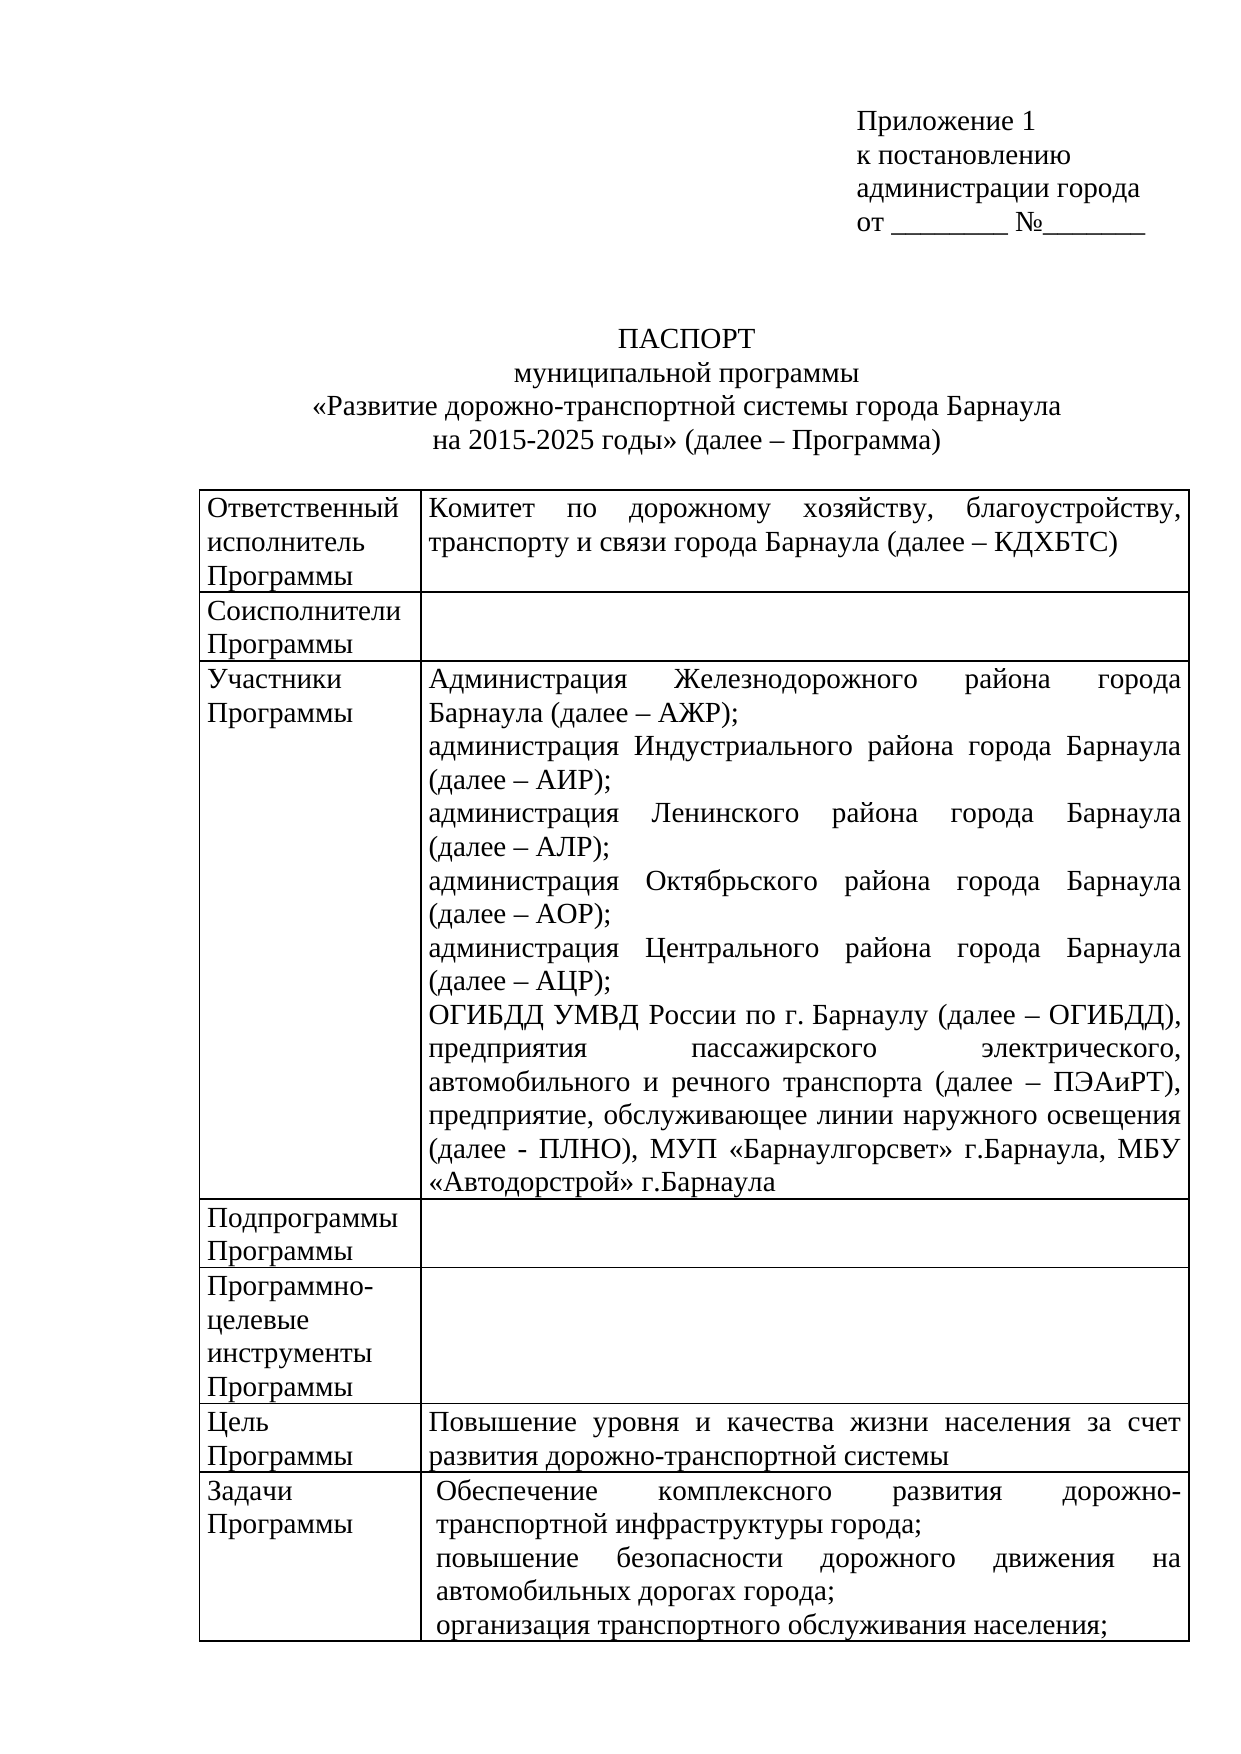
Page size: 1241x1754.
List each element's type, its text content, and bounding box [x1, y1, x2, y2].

table_header Ответственный исполнитель Программы [200, 491, 420, 591]
text ПАСПОРТ [207, 321, 1166, 355]
table_cell Программно-целевые инструменты Программы [200, 1268, 420, 1402]
text Приложение 1 [856, 103, 1166, 137]
table_cell Подпрограммы Программы [200, 1200, 420, 1267]
table_cell Участники Программы [200, 662, 420, 1198]
text на 2015-2025 годы» (далее – Программа) [207, 422, 1166, 456]
table_cell [422, 1268, 1188, 1402]
table_cell Задачи Программы [200, 1473, 420, 1640]
table_cell Цель Программы [200, 1404, 420, 1471]
table_cell [422, 1200, 1188, 1267]
text от ________ №_______ [856, 204, 1166, 237]
table_cell Администрация Железнодорожного района города Барнаула (далее – АЖР); администрация Индустриального района города Барнаула (далее – АИР); администрация Ленинского района города Барнаула (далее – АЛР); администрация Октябрьского района города Барнаула (далее – АОР); администрация Центрального района города Барнаула (далее – АЦР); ОГИБДД УМВД России по г. Барнаулу (далее – ОГИБДД), предприятия пассажирского электрического, автомобильного и речного транспорта (далее – ПЭАиРТ), предприятие, обслуживающее линии наружного освещения (далее - ПЛНО), МУП «Барнаулгорсвет» г.Барнаула, МБУ «Автодорстрой» г.Барнаула [422, 662, 1188, 1198]
table_header Комитет по дорожному хозяйству, благоустройству, транспорту и связи города Барнаула (далее – КДХБТС) [422, 491, 1188, 591]
text к постановлению [856, 137, 1166, 170]
text «Развитие дорожно-транспортной системы города Барнаула [207, 388, 1166, 422]
table_cell Повышение уровня и качества жизни населения за счет развития дорожно-транспортной системы [422, 1404, 1188, 1471]
table_cell [422, 593, 1188, 660]
table_cell Соисполнители Программы [200, 593, 420, 660]
text администрации города [856, 170, 1166, 204]
text муниципальной программы [207, 355, 1166, 388]
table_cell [422, 1473, 1188, 1640]
